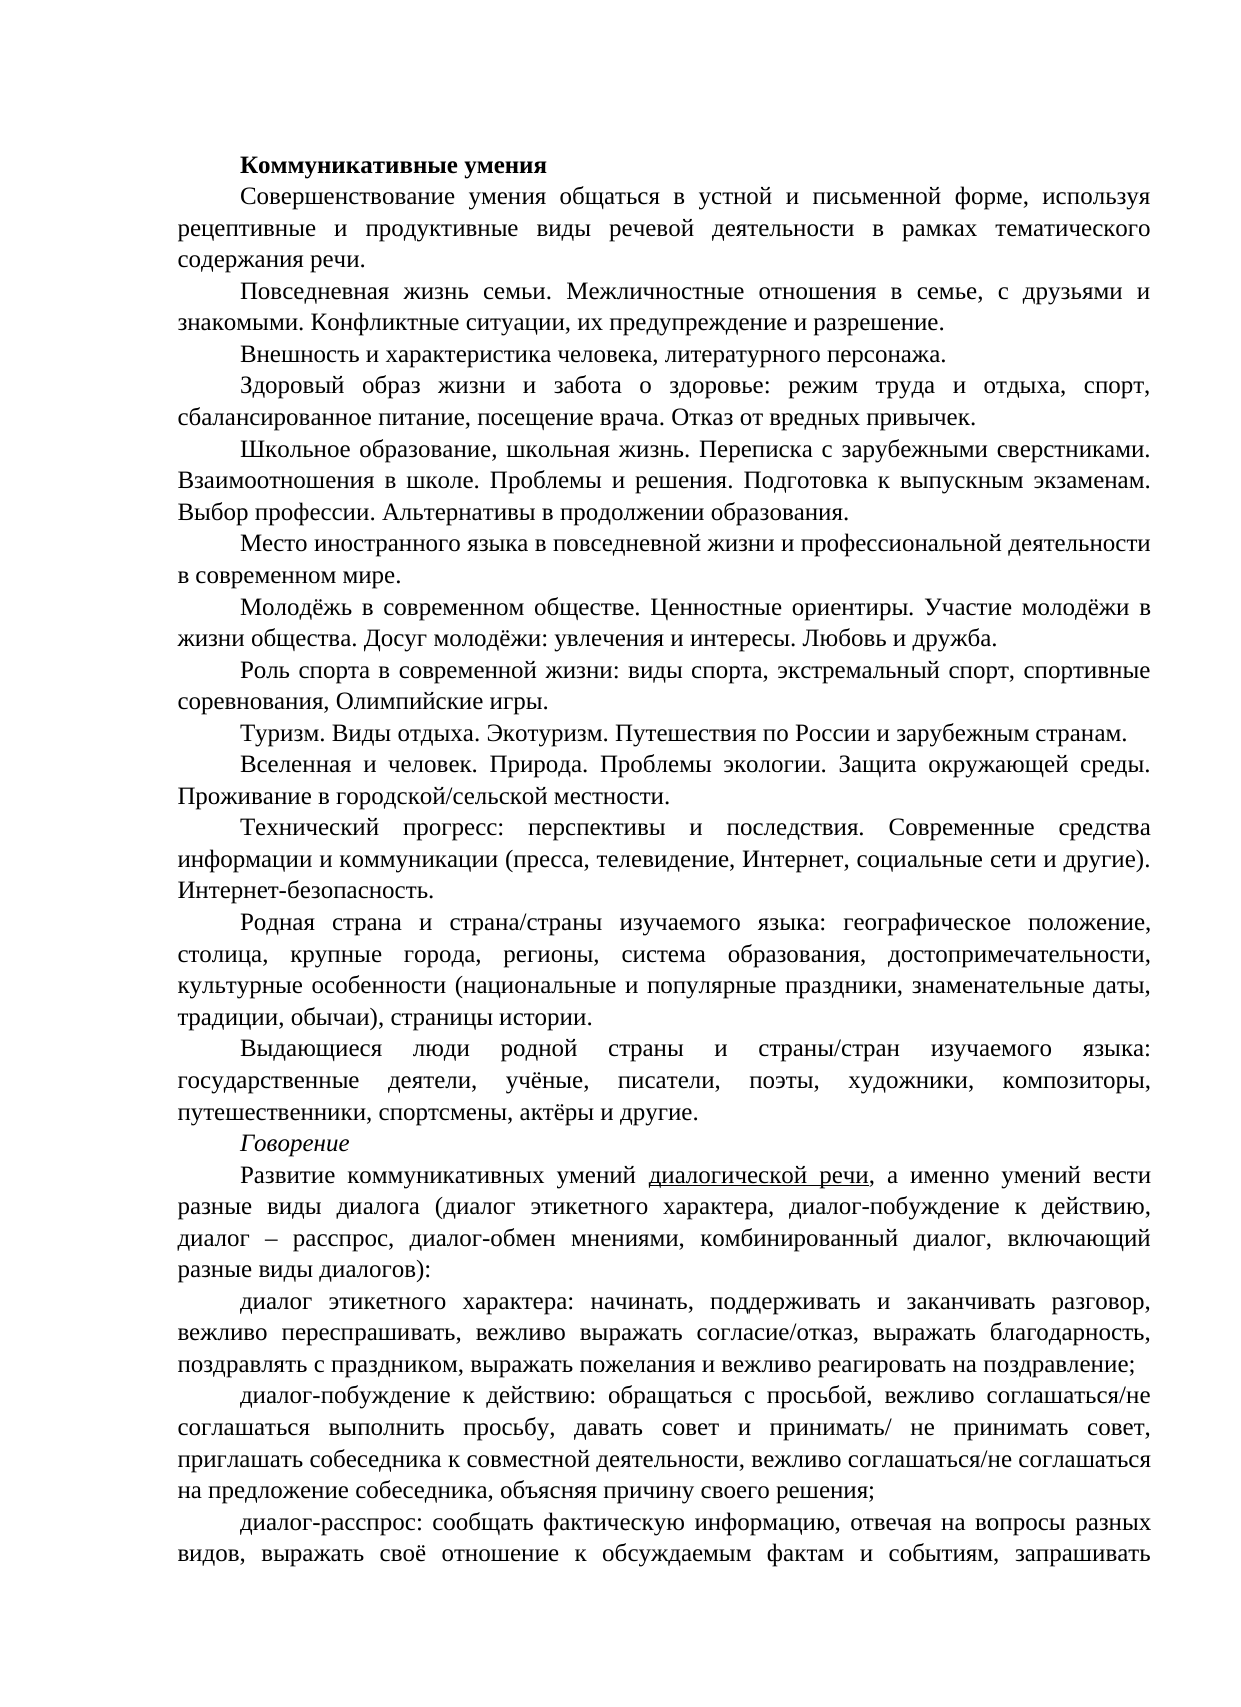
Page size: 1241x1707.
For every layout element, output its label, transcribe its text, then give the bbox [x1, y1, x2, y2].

text Совершенствование умения общаться в устной и письменной форме, используя рецептивные и продуктивные виды речевой деятельности в рамках тематического содержания речи. [177, 181, 1152, 273]
text Роль спорта в современной жизни: виды спорта, экстремальный спорт, спортивные соревнования, Олимпийские игры. [177, 655, 1152, 715]
text Внешность и характеристика человека, литературного персонажа. [177, 339, 1152, 368]
text Повседневная жизнь семьи. Межличностные отношения в семье, с друзьями и знакомыми. Конфликтные ситуации, их предупреждение и разрешение. [177, 276, 1152, 336]
text диалог этикетного характера: начинать, поддерживать и заканчивать разговор, вежливо переспрашивать, вежливо выражать согласие/отказ, выражать благодарность, поздравлять с праздником, выражать пожелания и вежливо реагировать на поздравление; [177, 1286, 1152, 1378]
text диалог-побуждение к действию: обращаться с просьбой, вежливо соглашаться/не соглашаться выполнить просьбу, давать совет и принимать/ не принимать совет, приглашать собеседника к совместной деятельности, вежливо соглашаться/не соглашаться на предложение собеседника, объясняя причину своего решения; [177, 1381, 1152, 1504]
text Технический прогресс: перспективы и последствия. Современные средства информации и коммуникации (пресса, телевидение, Интернет, социальные сети и другие). Интернет-безопасность. [177, 812, 1152, 904]
text Вселенная и человек. Природа. Проблемы экологии. Защита окружающей среды. Проживание в городской/сельской местности. [177, 749, 1152, 810]
text Выдающиеся люди родной страны и страны/стран изучаемого языка: государственные деятели, учёные, писатели, поэты, художники, композиторы, путешественники, спортсмены, актёры и другие. [177, 1033, 1152, 1125]
text Туризм. Виды отдыха. Экотуризм. Путешествия по России и зарубежным странам. [177, 718, 1152, 747]
text Школьное образование, школьная жизнь. Переписка с зарубежными сверстниками. Взаимоотношения в школе. Проблемы и решения. Подготовка к выпускным экзаменам. Выбор профессии. Альтернативы в продолжении образования. [177, 434, 1152, 526]
text Место иностранного языка в повседневной жизни и профессиональной деятельности в современном мире. [177, 528, 1152, 589]
text Говорение [177, 1128, 1152, 1157]
text Здоровый образ жизни и забота о здоровье: режим труда и отдыха, спорт, сбалансированное питание, посещение врача. Отказ от вредных привычек. [177, 371, 1152, 431]
text Коммуникативные умения [177, 150, 1152, 178]
text Молодёжь в современном обществе. Ценностные ориентиры. Участие молодёжи в жизни общества. Досуг молодёжи: увлечения и интересы. Любовь и дружба. [177, 592, 1152, 652]
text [177, 1507, 1152, 1567]
text Развитие коммуникативных умений диалогической речи, а именно умений вести разные виды диалога (диалог этикетного характера, диалог-побуждение к действию, диалог – расспрос, диалог-обмен мнениями, комбинированный диалог, включающий разные виды диалогов): [177, 1160, 1152, 1283]
text Родная страна и страна/страны изучаемого языка: географическое положение, столица, крупные города, регионы, система образования, достопримечательности, культурные особенности (национальные и популярные праздники, знаменательные даты, традиции, обычаи), страницы истории. [177, 907, 1152, 1031]
